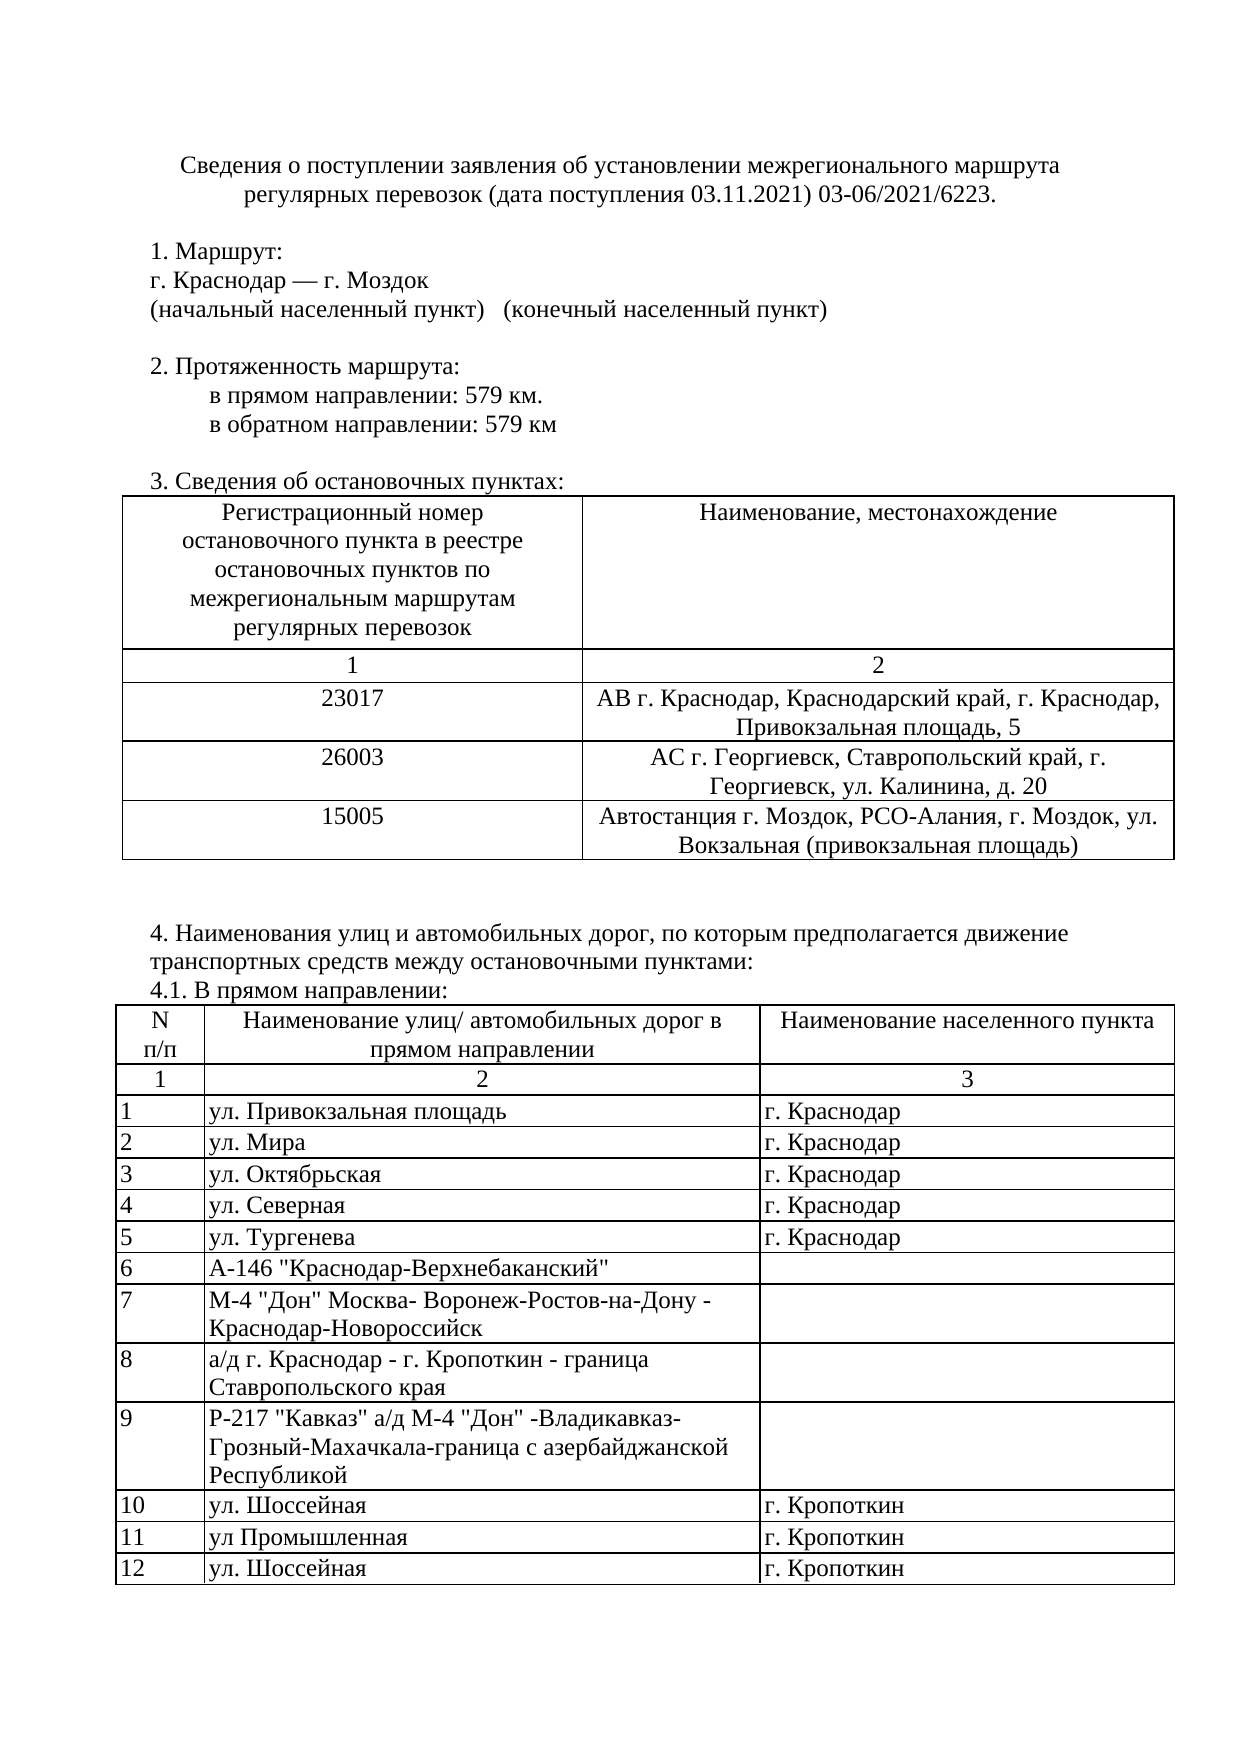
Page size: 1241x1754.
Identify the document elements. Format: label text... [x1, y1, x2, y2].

table_header Наименование улиц/ автомобильных дорог в прямом направлении [205, 1006, 759, 1063]
table_cell [761, 1403, 1174, 1489]
table_cell А-146 "Краснодар-Верхнебаканский" [205, 1253, 759, 1283]
table_cell [761, 1344, 1174, 1401]
table_cell 5 [117, 1222, 204, 1252]
table_cell 11 [117, 1522, 204, 1552]
table_cell г. Кропоткин [761, 1491, 1174, 1521]
table_cell ул. Октябрьская [205, 1159, 759, 1189]
table_cell 26003 [123, 742, 582, 799]
table_cell 15005 [123, 801, 582, 858]
table_cell [761, 1285, 1174, 1342]
table_cell 23017 [123, 683, 582, 740]
table_cell г. Краснодар [761, 1096, 1174, 1126]
table_cell г. Краснодар [761, 1222, 1174, 1252]
table_cell Автостанция г. Моздок, РСО-Алания, г. Моздок, ул. Вокзальная (привокзальная площадь) [583, 801, 1173, 858]
table_cell ул Промышленная [205, 1522, 759, 1552]
table_cell 12 [117, 1554, 204, 1583]
table_cell 2 [205, 1065, 759, 1094]
table_cell г. Кропоткин [761, 1554, 1174, 1583]
table_cell ул. Северная [205, 1190, 759, 1220]
table_cell а/д г. Краснодар - г. Кропоткин - граница Ставропольского края [205, 1344, 759, 1401]
text г. Краснодар — г. Моздок [150, 265, 1090, 294]
table_header N п/п [117, 1006, 204, 1063]
table_cell 3 [761, 1065, 1174, 1094]
table_cell г. Краснодар [761, 1127, 1174, 1157]
table_header Регистрационный номер остановочного пункта в реестре остановочных пунктов по межрегиональным маршрутам регулярных перевозок [123, 497, 582, 648]
table_cell АВ г. Краснодар, Краснодарский край, г. Краснодар, Привокзальная площадь, 5 [583, 683, 1173, 740]
table_cell г. Кропоткин [761, 1522, 1174, 1552]
table_cell ул. Тургенева [205, 1222, 759, 1252]
table_cell АС г. Георгиевск, Ставропольский край, г. Георгиевск, ул. Калинина, д. 20 [583, 742, 1173, 799]
table_cell М-4 "Дон" Москва- Воронеж-Ростов-на-Дону -Краснодар-Новороссийск [205, 1285, 759, 1342]
table_cell ул. Привокзальная площадь [205, 1096, 759, 1126]
table_cell 2 [117, 1127, 204, 1157]
table_cell 7 [117, 1285, 204, 1342]
text 2. Протяженность маршрута: [150, 351, 1090, 380]
table_cell 4 [117, 1190, 204, 1220]
text в прямом направлении: 579 км. [150, 380, 1090, 409]
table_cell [205, 1403, 759, 1489]
table_cell 1 [123, 650, 582, 681]
text в обратном направлении: 579 км [150, 409, 1090, 437]
text 4.1. В прямом направлении: [150, 975, 1090, 1004]
table_cell 9 [117, 1403, 204, 1489]
table_header Наименование, местонахождение [583, 497, 1173, 648]
table_cell [761, 1253, 1174, 1283]
table_cell г. Краснодар [761, 1159, 1174, 1189]
table_cell ул. Шоссейная [205, 1554, 759, 1583]
table_cell ул. Шоссейная [205, 1491, 759, 1521]
text 4. Наименования улиц и автомобильных дорог, по которым предполагается движение транспортных средств между остановочными пунктами: [150, 918, 1090, 975]
text 3. Сведения об остановочных пунктах: [150, 466, 1090, 495]
table_cell 1 [117, 1096, 204, 1126]
text 1. Маршрут: [150, 236, 1090, 265]
text Сведения о поступлении заявления об установлении межрегионального маршрута регулярных перевозок (дата поступления 03.11.2021) 03-06/2021/6223. [150, 150, 1090, 207]
table_cell 6 [117, 1253, 204, 1283]
table_cell г. Краснодар [761, 1190, 1174, 1220]
table_header Наименование населенного пункта [761, 1006, 1174, 1063]
table_cell ул. Мира [205, 1127, 759, 1157]
table_cell 8 [117, 1344, 204, 1401]
text (начальный населенный пункт) (конечный населенный пункт) [150, 294, 1090, 322]
table_cell 10 [117, 1491, 204, 1521]
table_cell 2 [583, 650, 1173, 681]
table_cell 3 [117, 1159, 204, 1189]
table_cell 1 [117, 1065, 204, 1094]
